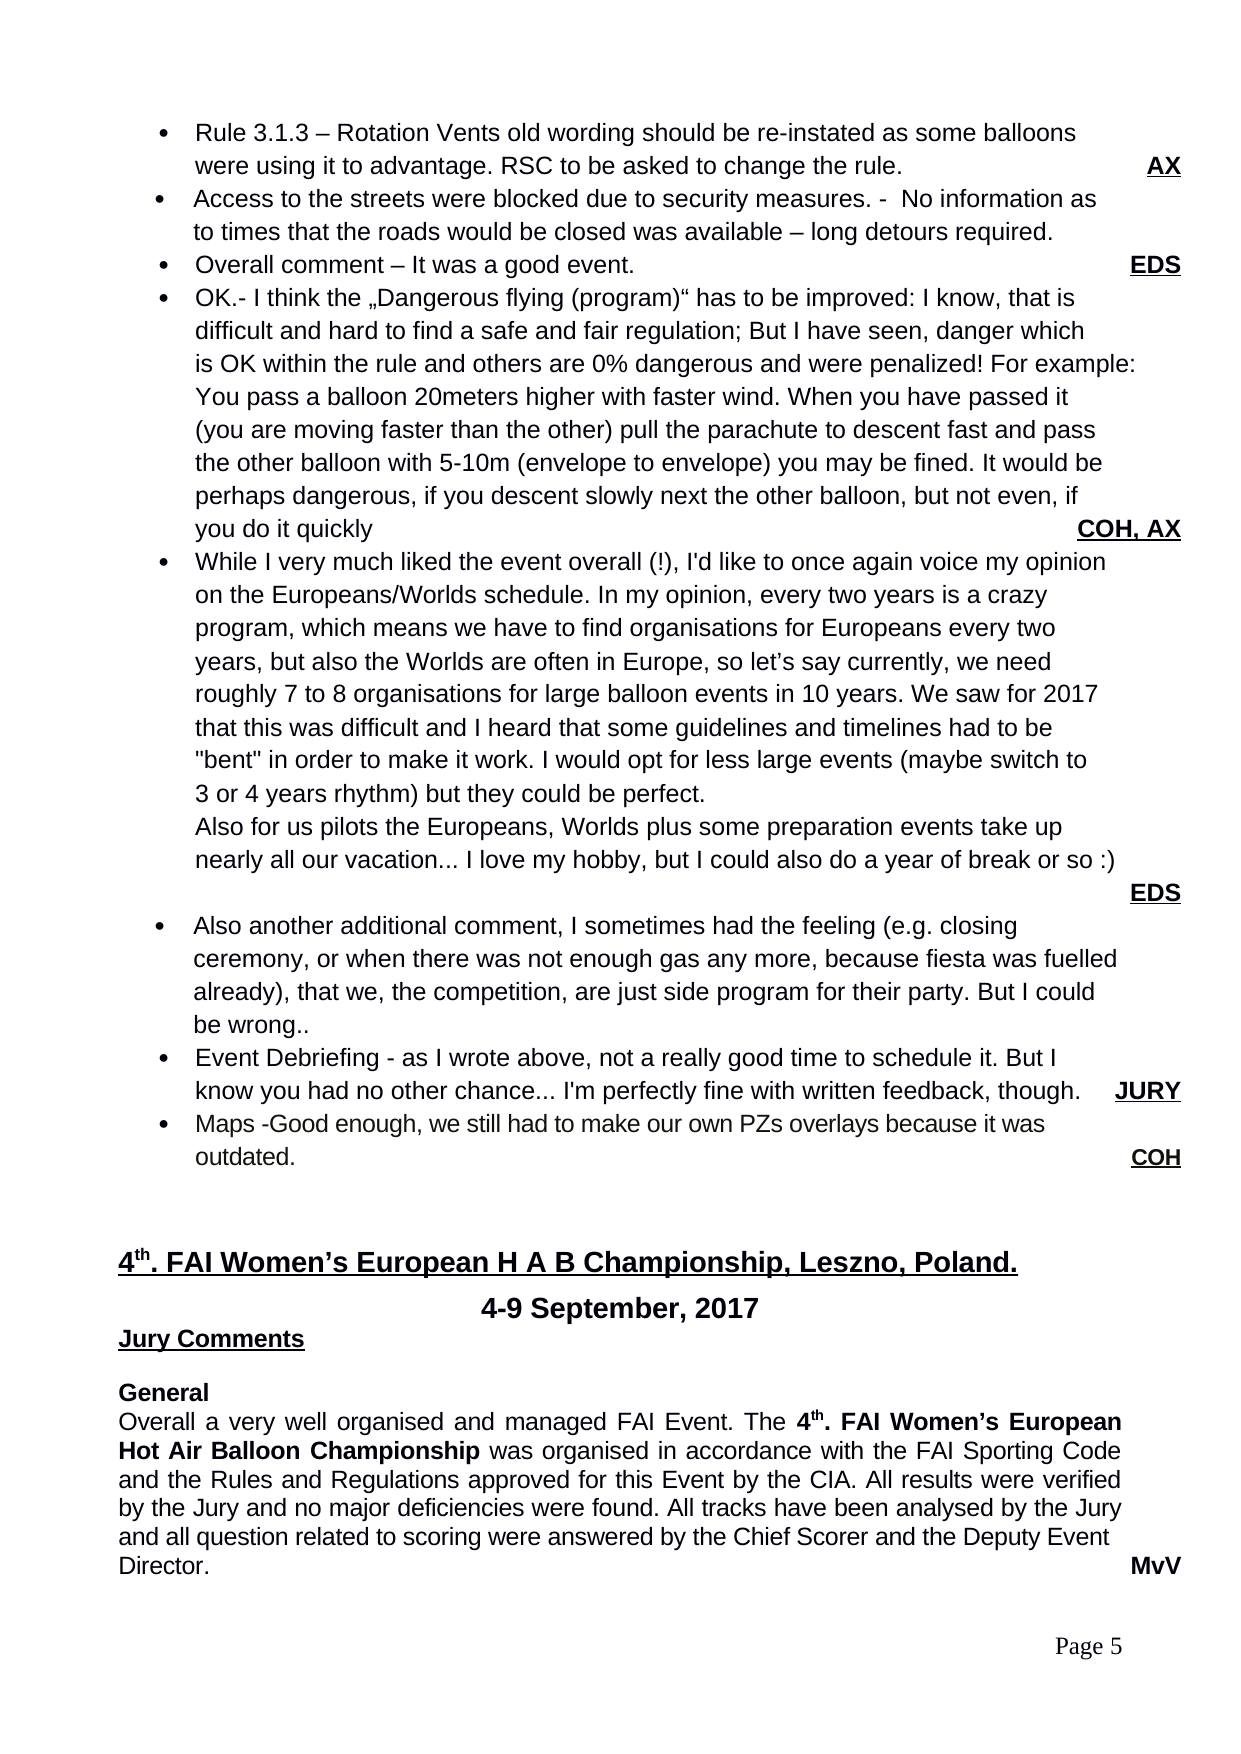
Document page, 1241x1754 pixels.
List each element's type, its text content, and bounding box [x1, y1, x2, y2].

list Maps -Good enough, we still had to make our own PZs overlays because it was outdated. COH [159, 1109, 1181, 1171]
text General [118, 1378, 1122, 1407]
list Access to the streets were blocked due to security measures. - No information as to times that the roads would be closed was available – long detours required. [156, 184, 1122, 246]
list Rule 3.1.3 – Rotation Vents old wording should be re-instated as some balloons were using it to advantage. RSC to be asked to change the rule. AX [159, 118, 1181, 180]
text Director. MvV [118, 1551, 1181, 1579]
text 4th. FAI Women’s European H A B Championship, Leszno, Poland. [118, 1245, 1122, 1278]
list Overall comment – It was a good event. EDS [159, 250, 1181, 279]
list While I very much liked the event overall (!), I'd like to once again voice my opinion on the Europeans/Worlds schedule. In my opinion, every two years is a crazy program, which means we have to find organisations for Europeans every two years, but also the Worlds are often in Europe, so let’s say currently, we need roughly 7 to 8 organisations for large balloon events in 10 years. We saw for 2017 that this was difficult and I heard that some guidelines and timelines had to be "bent" in order to make it work. I would opt for less large events (maybe switch to 3 or 4 years rhythm) but they could be perfect. Also for us pilots the Europeans, Worlds plus some preparation events take up nearly all our vacation... I love my hobby, but I could also do a year of break or so :) EDS [159, 547, 1181, 906]
list OK.- I think the „Dangerous flying (program)“ has to be improved: I know, that is difficult and hard to find a safe and fair regulation; But I have seen, danger which is OK within the rule and others are 0% dangerous and were penalized! For example: You pass a balloon 20meters higher with faster wind. When you have passed it (you are moving faster than the other) pull the parachute to descent fast and pass the other balloon with 5-10m (envelope to envelope) you may be fined. It would be perhaps dangerous, if you descent slowly next the other balloon, but not even, if you do it quickly COH, AX [159, 283, 1181, 543]
list Event Debriefing - as I wrote above, not a really good time to schedule it. But I know you had no other chance... I'm perfectly fine with written feedback, though. JURY [159, 1043, 1181, 1104]
list Also another additional comment, I sometimes had the feeling (e.g. closing ceremony, or when there was not enough gas any more, because fiesta was fuelled already), that we, the competition, are just side program for their party. But I could be wrong.. [156, 911, 1122, 1038]
text Jury Comments [118, 1324, 1122, 1353]
text 4-9 September, 2017 [118, 1291, 1122, 1324]
text Overall a very well organised and managed FAI Event. The 4th. FAI Women’s European Hot Air Balloon Championship was organised in accordance with the FAI Sporting Code and the Rules and Regulations approved for this Event by the CIA. All results were verified by the Jury and no major deficiencies were found. All tracks have been analysed by the Jury and all question related to scoring were answered by the Chief Scorer and the Deputy Event [118, 1407, 1122, 1551]
